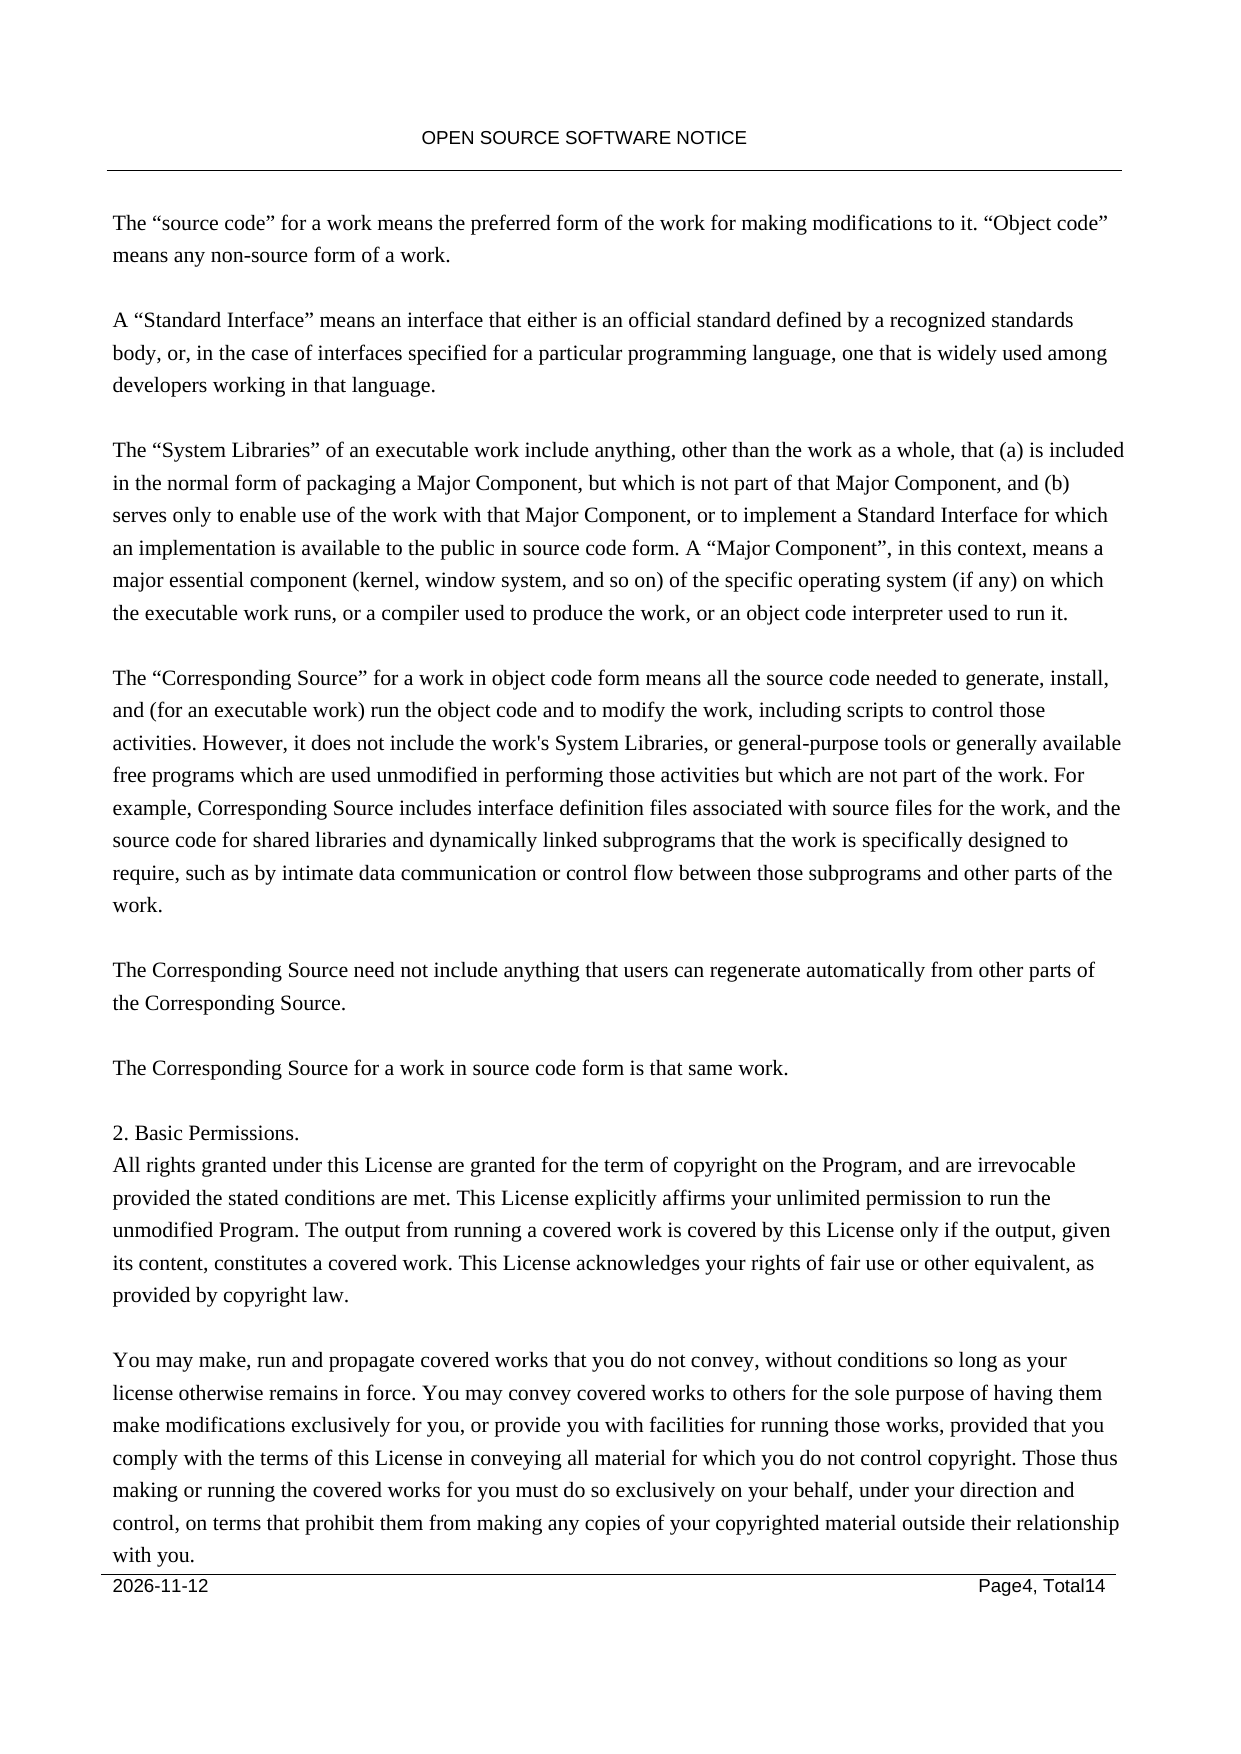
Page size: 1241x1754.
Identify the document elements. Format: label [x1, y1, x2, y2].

text [112, 206, 1128, 1571]
